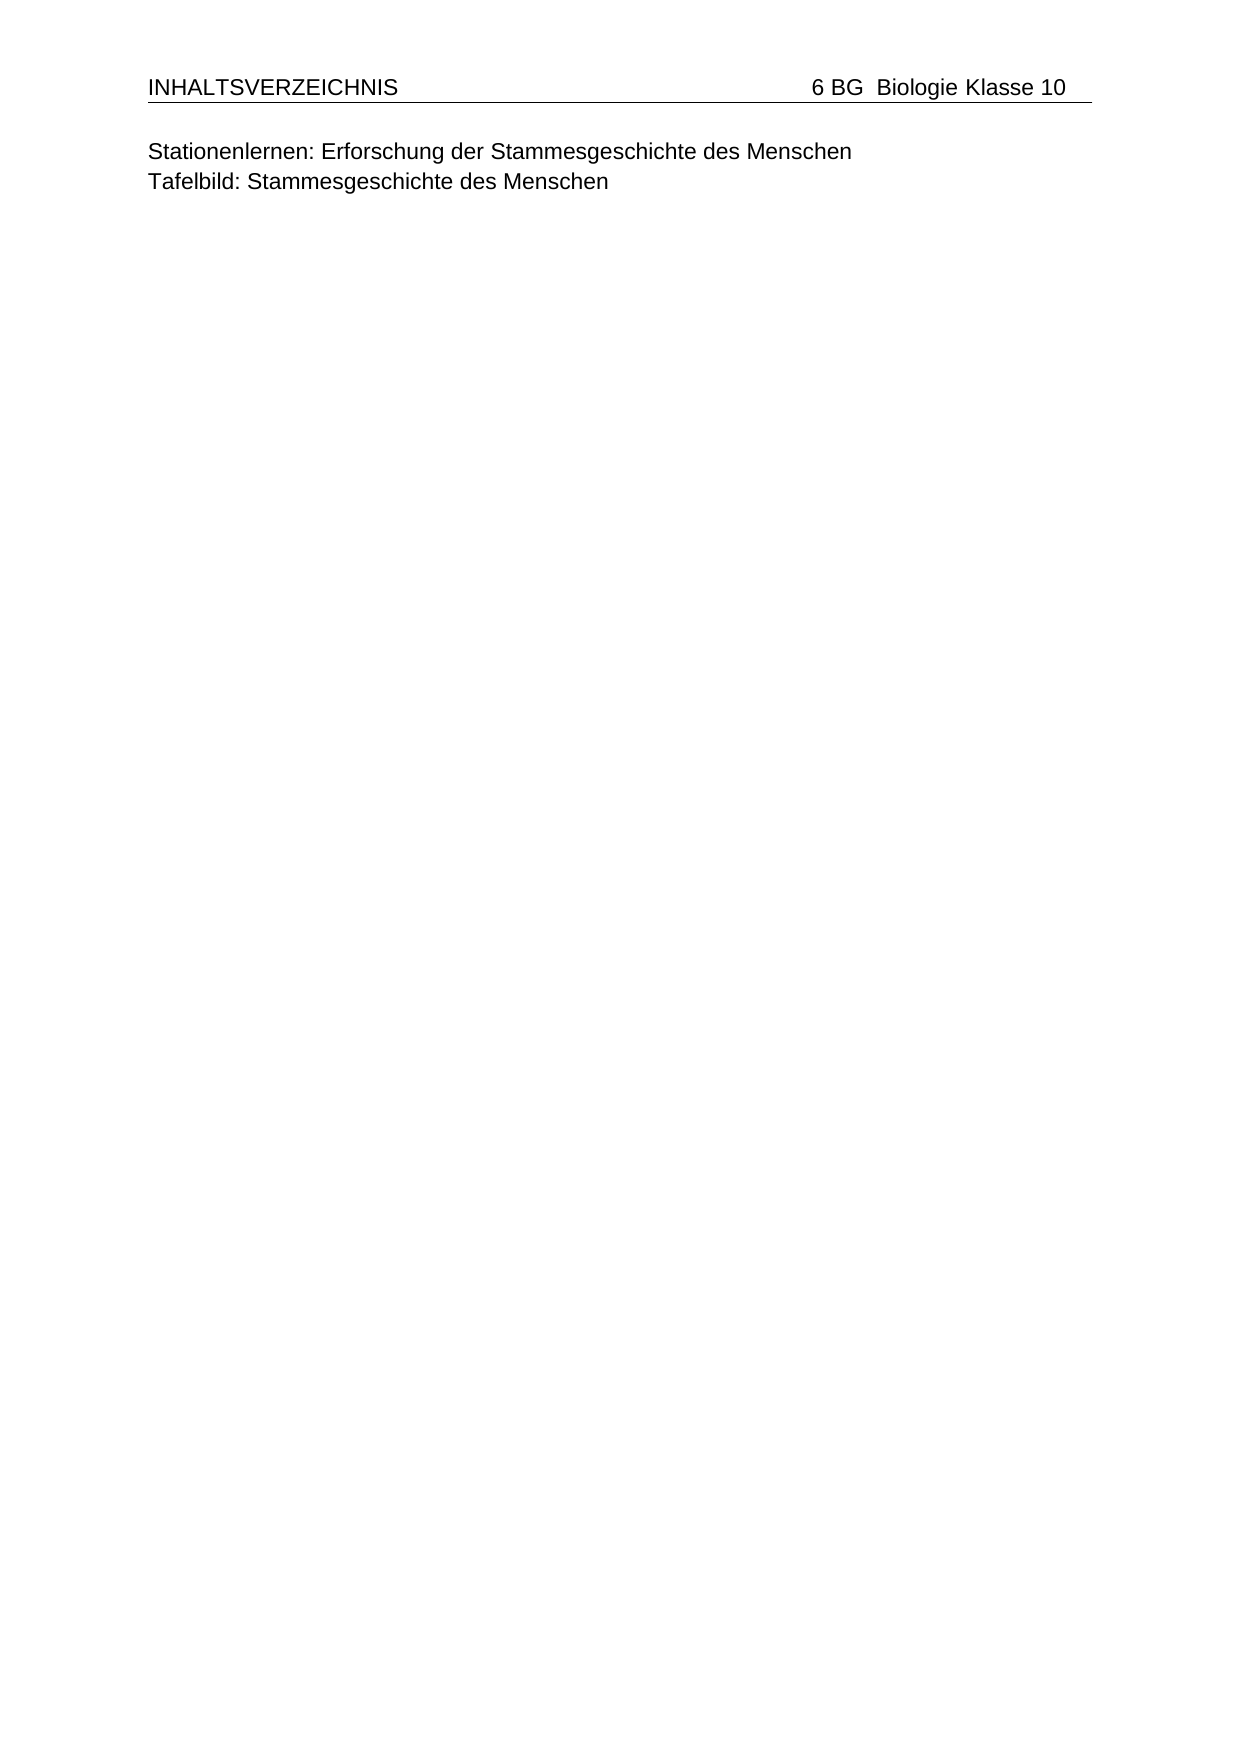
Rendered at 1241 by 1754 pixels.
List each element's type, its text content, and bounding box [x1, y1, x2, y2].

text Stationenlernen: Erforschung der Stammesgeschichte des Menschen [148, 138, 1092, 164]
text Tafelbild: Stammesgeschichte des Menschen [148, 168, 1092, 194]
